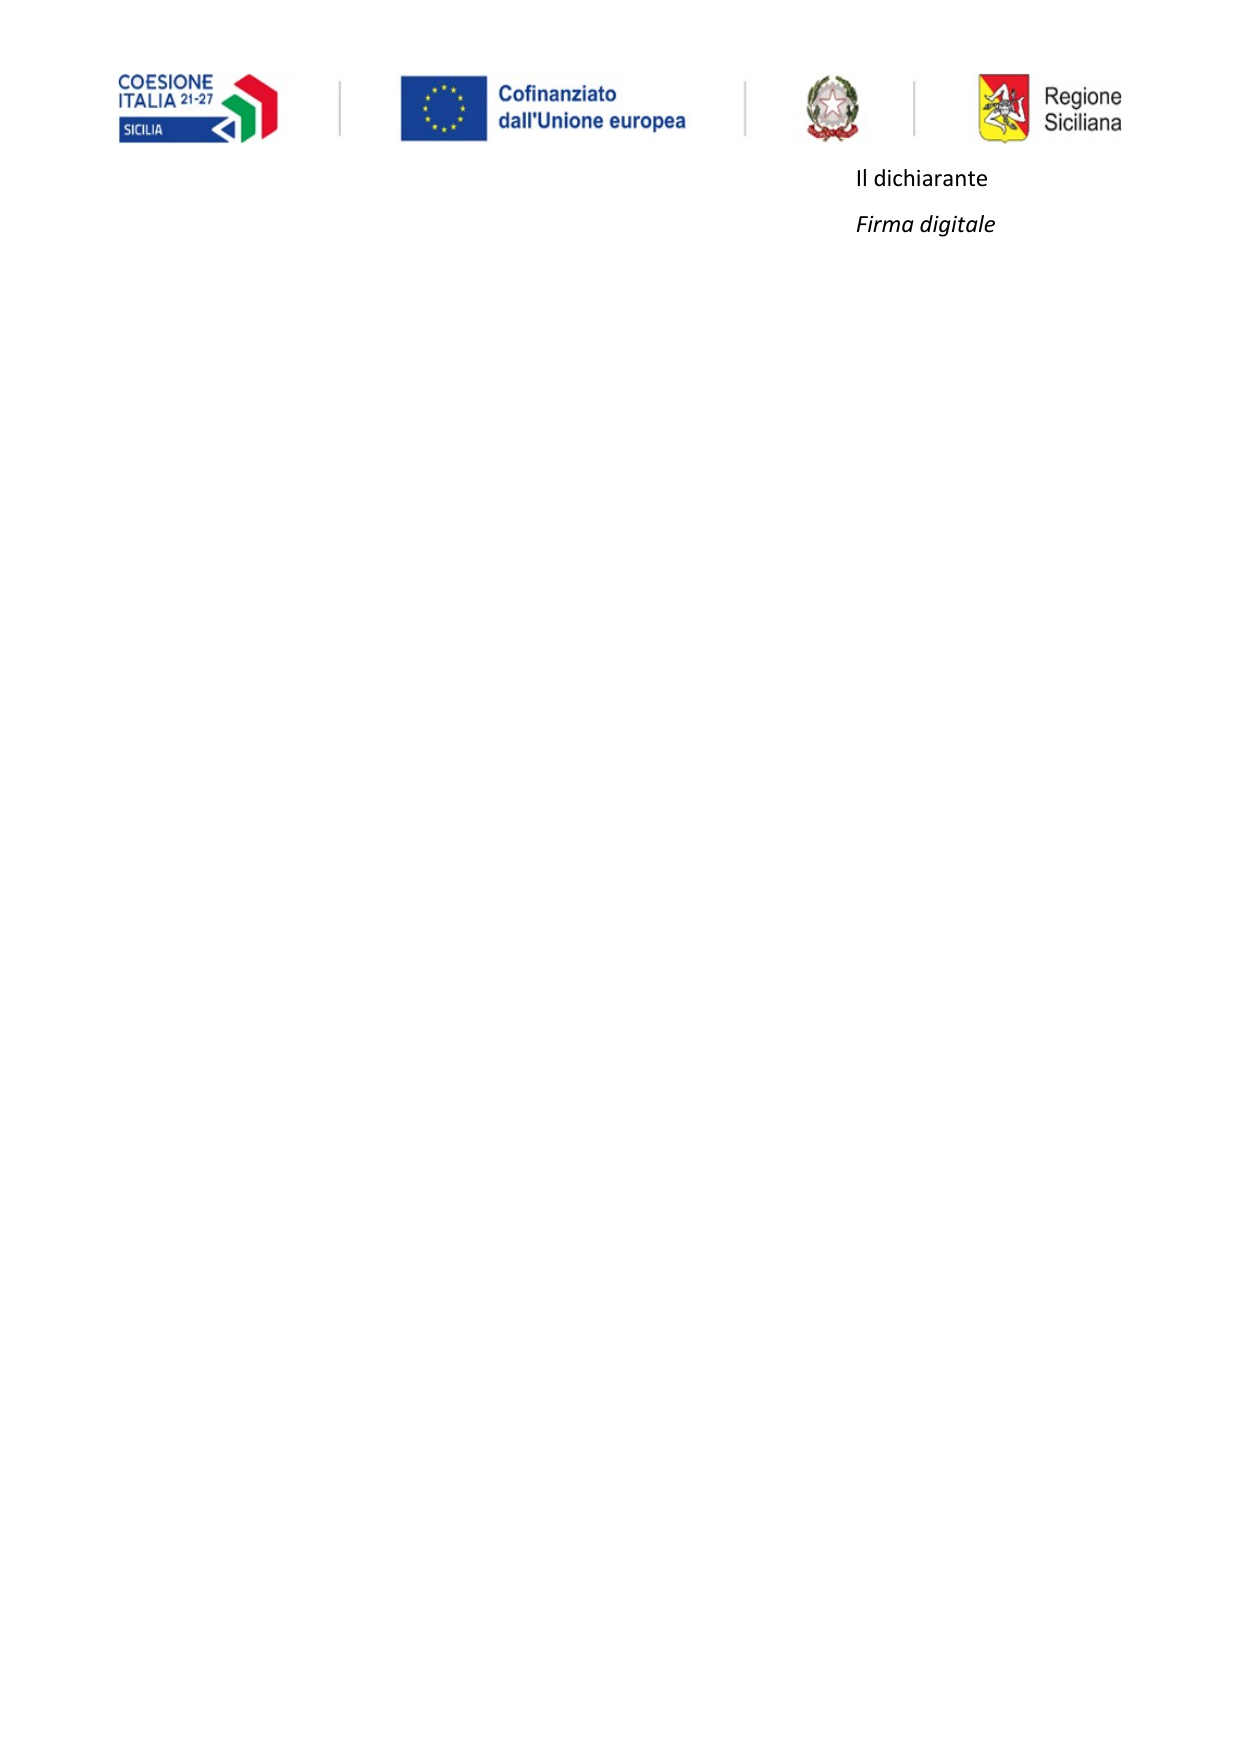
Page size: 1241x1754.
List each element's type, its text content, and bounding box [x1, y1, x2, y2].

text Il dichiarante [856, 162, 1122, 193]
picture [118, 73, 1122, 144]
text Firma digitale [856, 208, 1122, 239]
